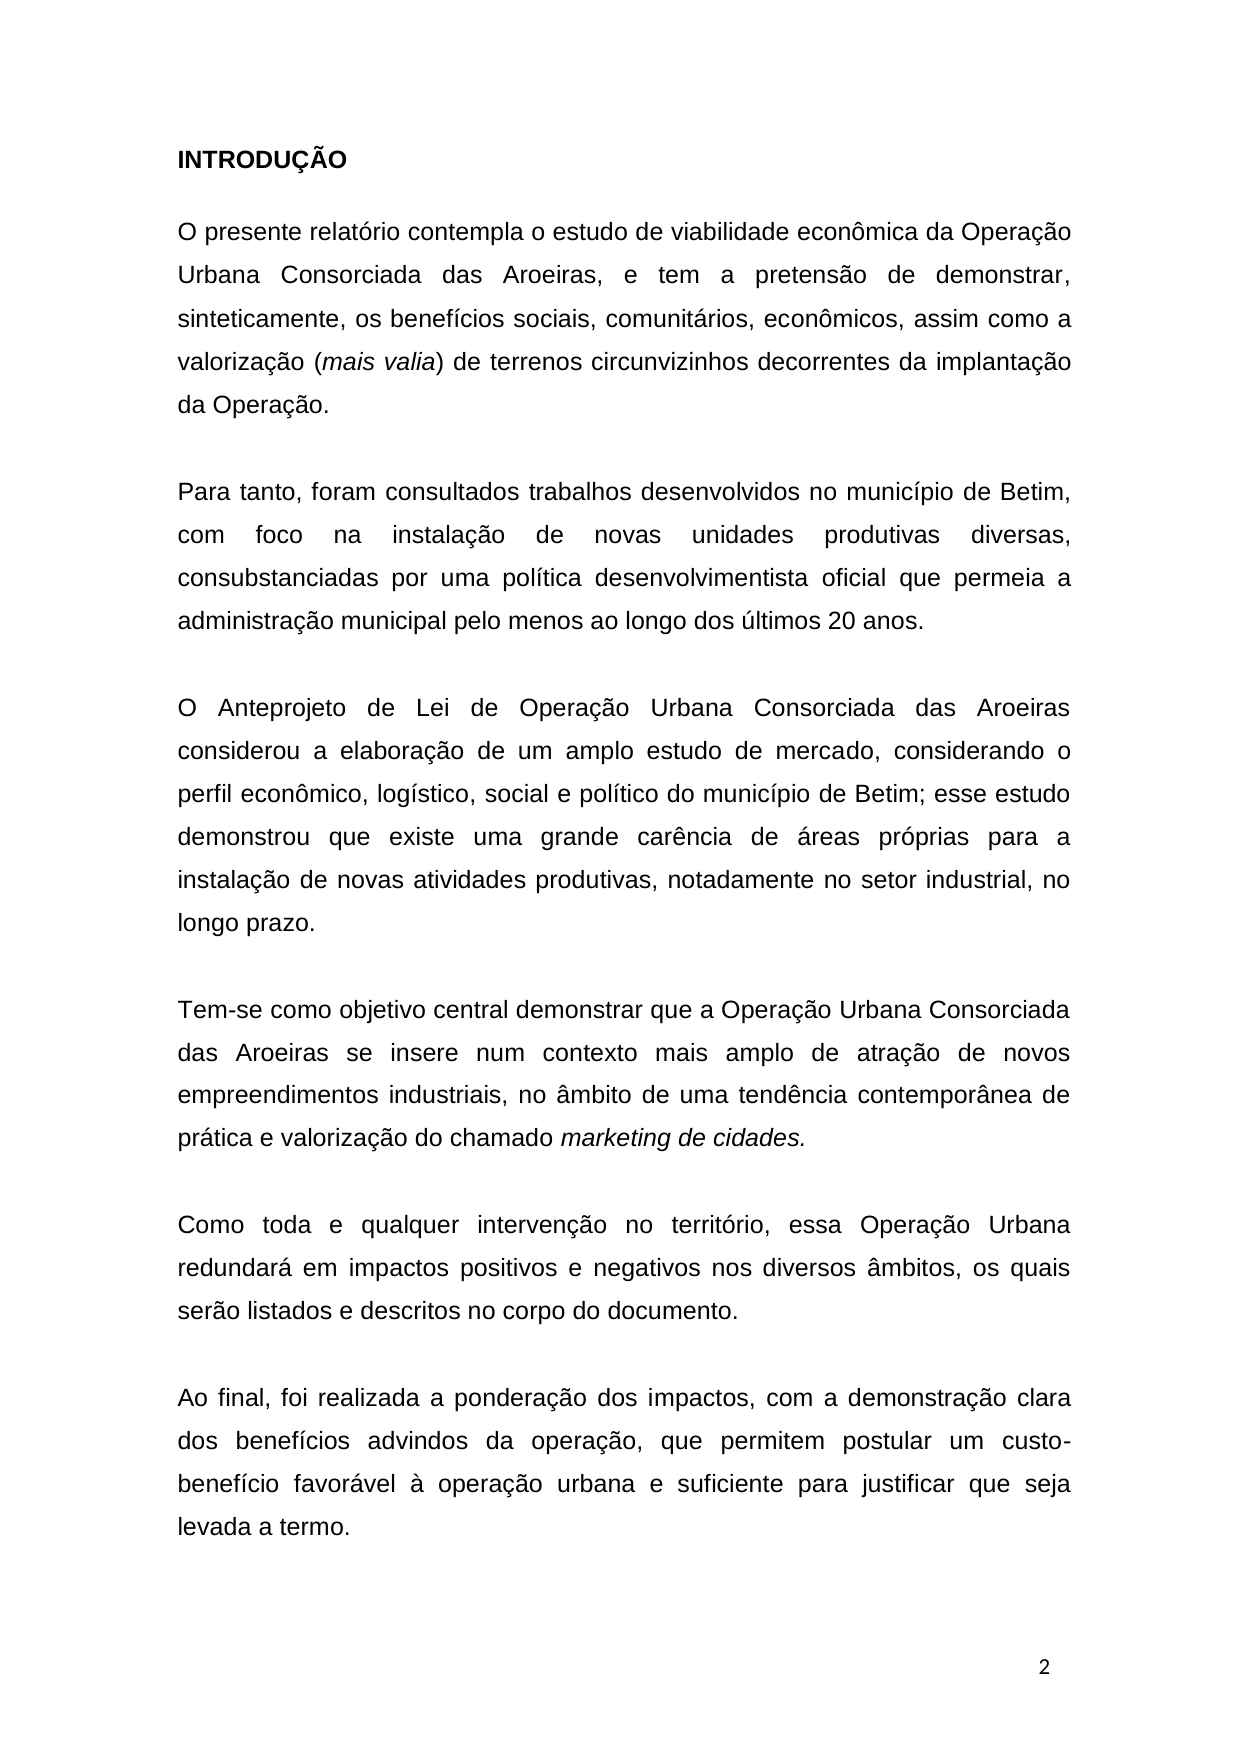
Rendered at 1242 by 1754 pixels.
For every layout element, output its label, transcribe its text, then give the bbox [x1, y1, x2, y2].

text Ao final, foi realizada a ponderação dos impactos, com a demonstração clara dos benefícios advindos da operação, que permitem postular um custo- benefício favorável à operação urbana e suficiente para justificar que seja levada a termo. [177, 1383, 1071, 1541]
text Para tanto, foram consultados trabalhos desenvolvidos no município de Betim, com foco na instalação de novas unidades produtivas diversas, consubstanciadas por uma política desenvolvimentista oficial que permeia a administração municipal pelo menos ao longo dos últimos 20 anos. [177, 477, 1071, 635]
text O Anteprojeto de Lei de Operação Urbana Consorciada das Aroeiras considerou a elaboração de um amplo estudo de mercado, considerando o perfil econômico, logístico, social e político do município de Betim; esse estudo demonstrou que existe uma grande carência de áreas próprias para a instalação de novas atividades produtivas, notadamente no setor industrial, no longo prazo. [177, 693, 1071, 937]
text O presente relatório contempla o estudo de viabilidade econômica da Operação Urbana Consorciada das Aroeiras, e tem a pretensão de demonstrar, sinteticamente, os benefícios sociais, comunitários, econômicos, assim como a valorização (mais valia) de terrenos circunvizinhos decorrentes da implantação da Operação. [177, 217, 1071, 419]
text INTRODUÇÃO [177, 145, 354, 174]
text Como toda e qualquer intervenção no território, essa Operação Urbana redundará em impactos positivos e negativos nos diversos âmbitos, os quais serão listados e descritos no corpo do documento. [177, 1210, 1070, 1325]
text Tem-se como objetivo central demonstrar que a Operação Urbana Consorciada das Aroeiras se insere num contexto mais amplo de atração de novos empreendimentos industriais, no âmbito de uma tendência contemporânea de prática e valorização do chamado marketing de cidades. [177, 995, 1070, 1152]
